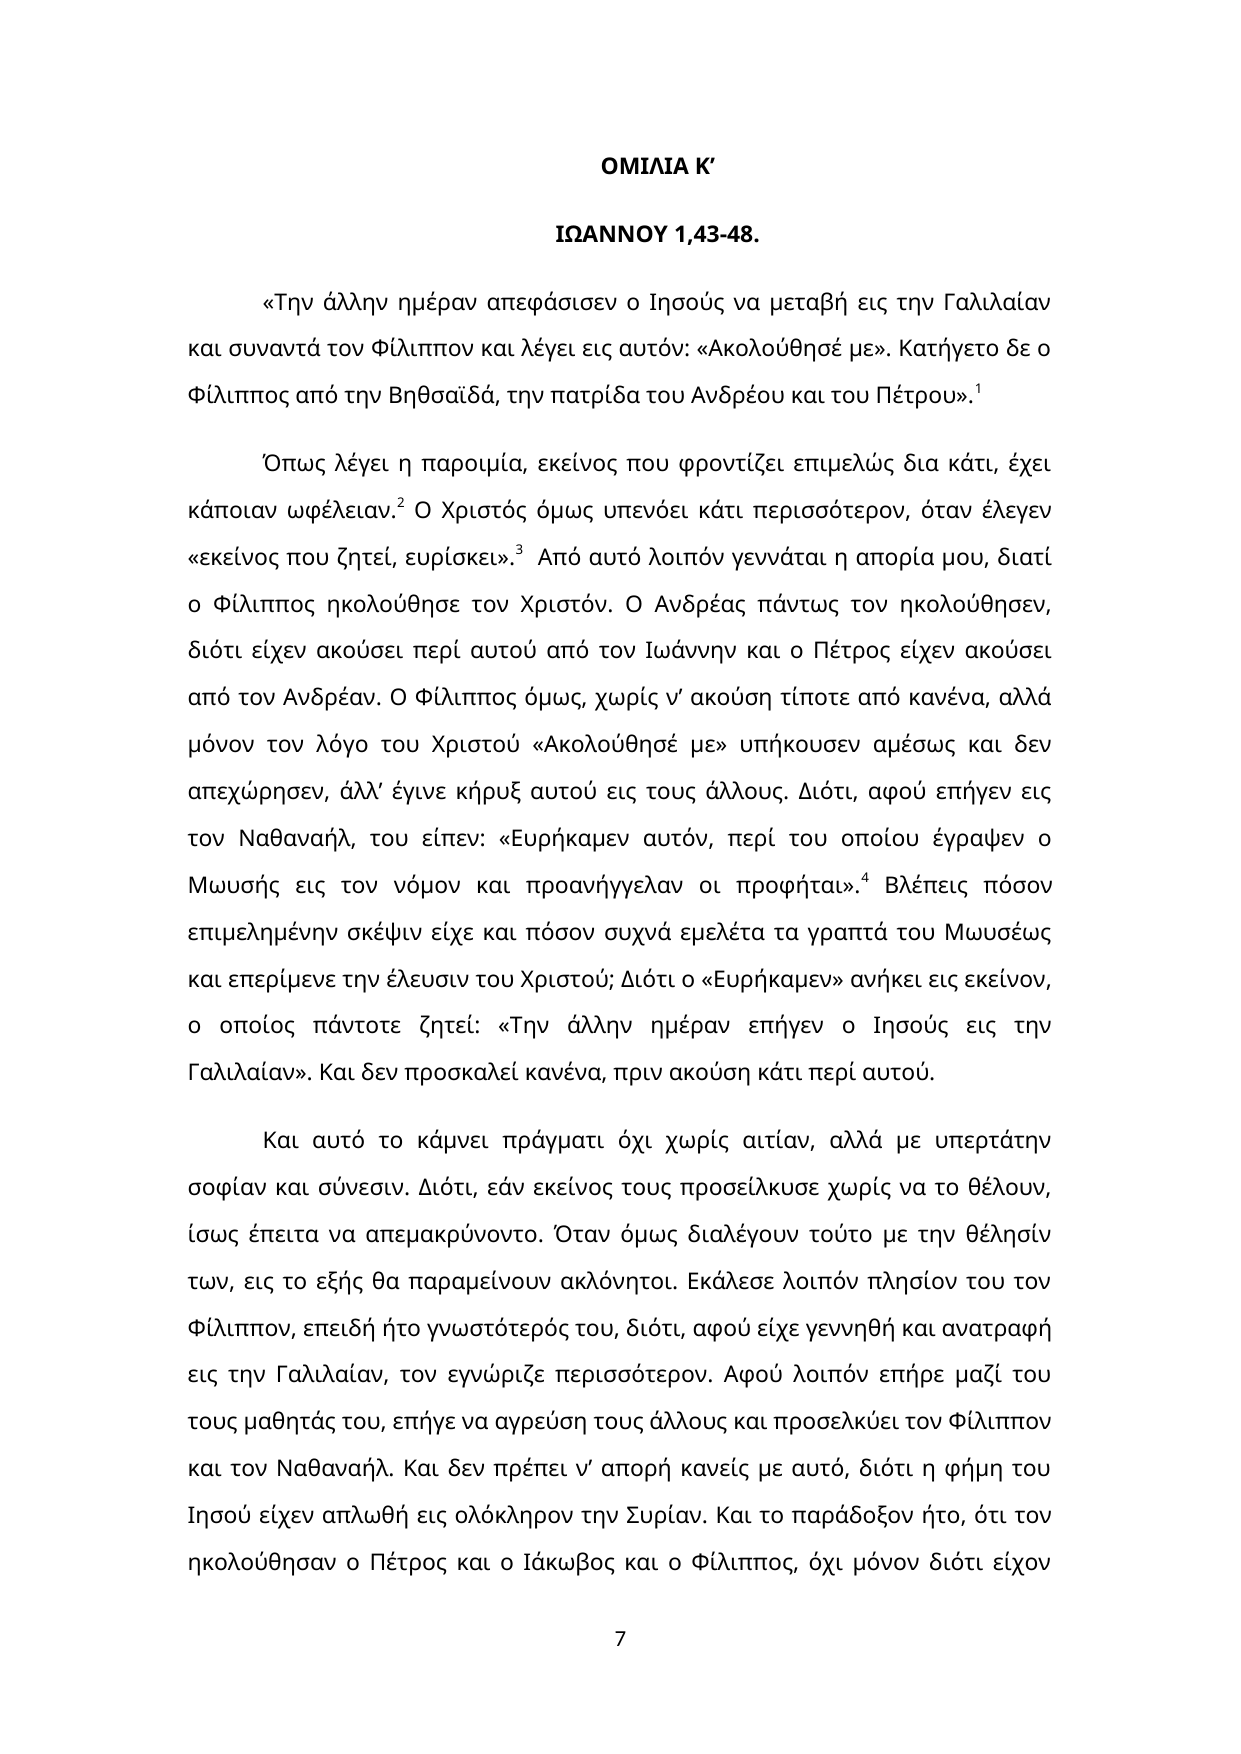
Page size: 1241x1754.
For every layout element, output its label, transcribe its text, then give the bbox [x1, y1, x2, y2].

text Όπως λέγει η παροιμία, εκείνος που φροντίζει επιμελώς δια κάτι, έχει κάποιαν ωφέλειαν.2 Ο Χριστός όμως υπενόει κάτι περισσότερον, όταν έλεγεν «εκείνος που ζητεί, ευρίσκει».3 Από αυτό λοιπόν γεννάται η απορία μου, διατί ο Φίλιππος ηκολούθησε τον Χριστόν. Ο Ανδρέας πάντως τον ηκολούθησεν, διότι είχεν ακούσει περί αυτού από τον Ιωάννην και ο Πέτρος είχεν ακούσει από τον Ανδρέαν. Ο Φίλιππος όμως, χωρίς ν’ ακούση τίποτε από κανένα, αλλά μόνον τον λόγο του Χριστού «Ακολούθησέ με» υπήκουσεν αμέσως και δεν απεχώρησεν, άλλ’ έγινε κήρυξ αυτού εις τους άλλους. Διότι, αφού επήγεν εις τον Ναθαναήλ, του είπεν: «Ευρήκαμεν αυτόν, περί του οποίου έγραψεν ο Μωυσής εις τον νόμον και προανήγγελαν οι προφήται».4 Βλέπεις πόσον επιμελημένην σκέψιν είχε και πόσον συχνά εμελέτα τα γραπτά του Μωυσέως και επερίμενε την έλευσιν του Χριστού; Διότι ο «Ευρήκαμεν» ανήκει εις εκείνον, ο οποίος πάντοτε ζητεί: «Την άλλην ημέραν επήγεν ο Ιησούς εις την Γαλιλαίαν». Και δεν προσκαλεί κανένα, πριν ακούση κάτι περί αυτού. [187, 447, 1053, 1087]
text ΟΜΙΛΙΑ Κ’ [187, 150, 1053, 181]
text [187, 1124, 1053, 1577]
text ΙΩΑΝΝΟΥ 1,43-48. [187, 218, 1053, 249]
text «Την άλλην ημέραν απεφάσισεν ο Ιησούς να μεταβή εις την Γαλιλαίαν και συναντά τον Φίλιππον και λέγει εις αυτόν: «Ακολούθησέ με». Κατήγετο δε ο Φίλιππος από την Βηθσαϊδά, την πατρίδα του Ανδρέου και του Πέτρου».1 [187, 285, 1053, 410]
